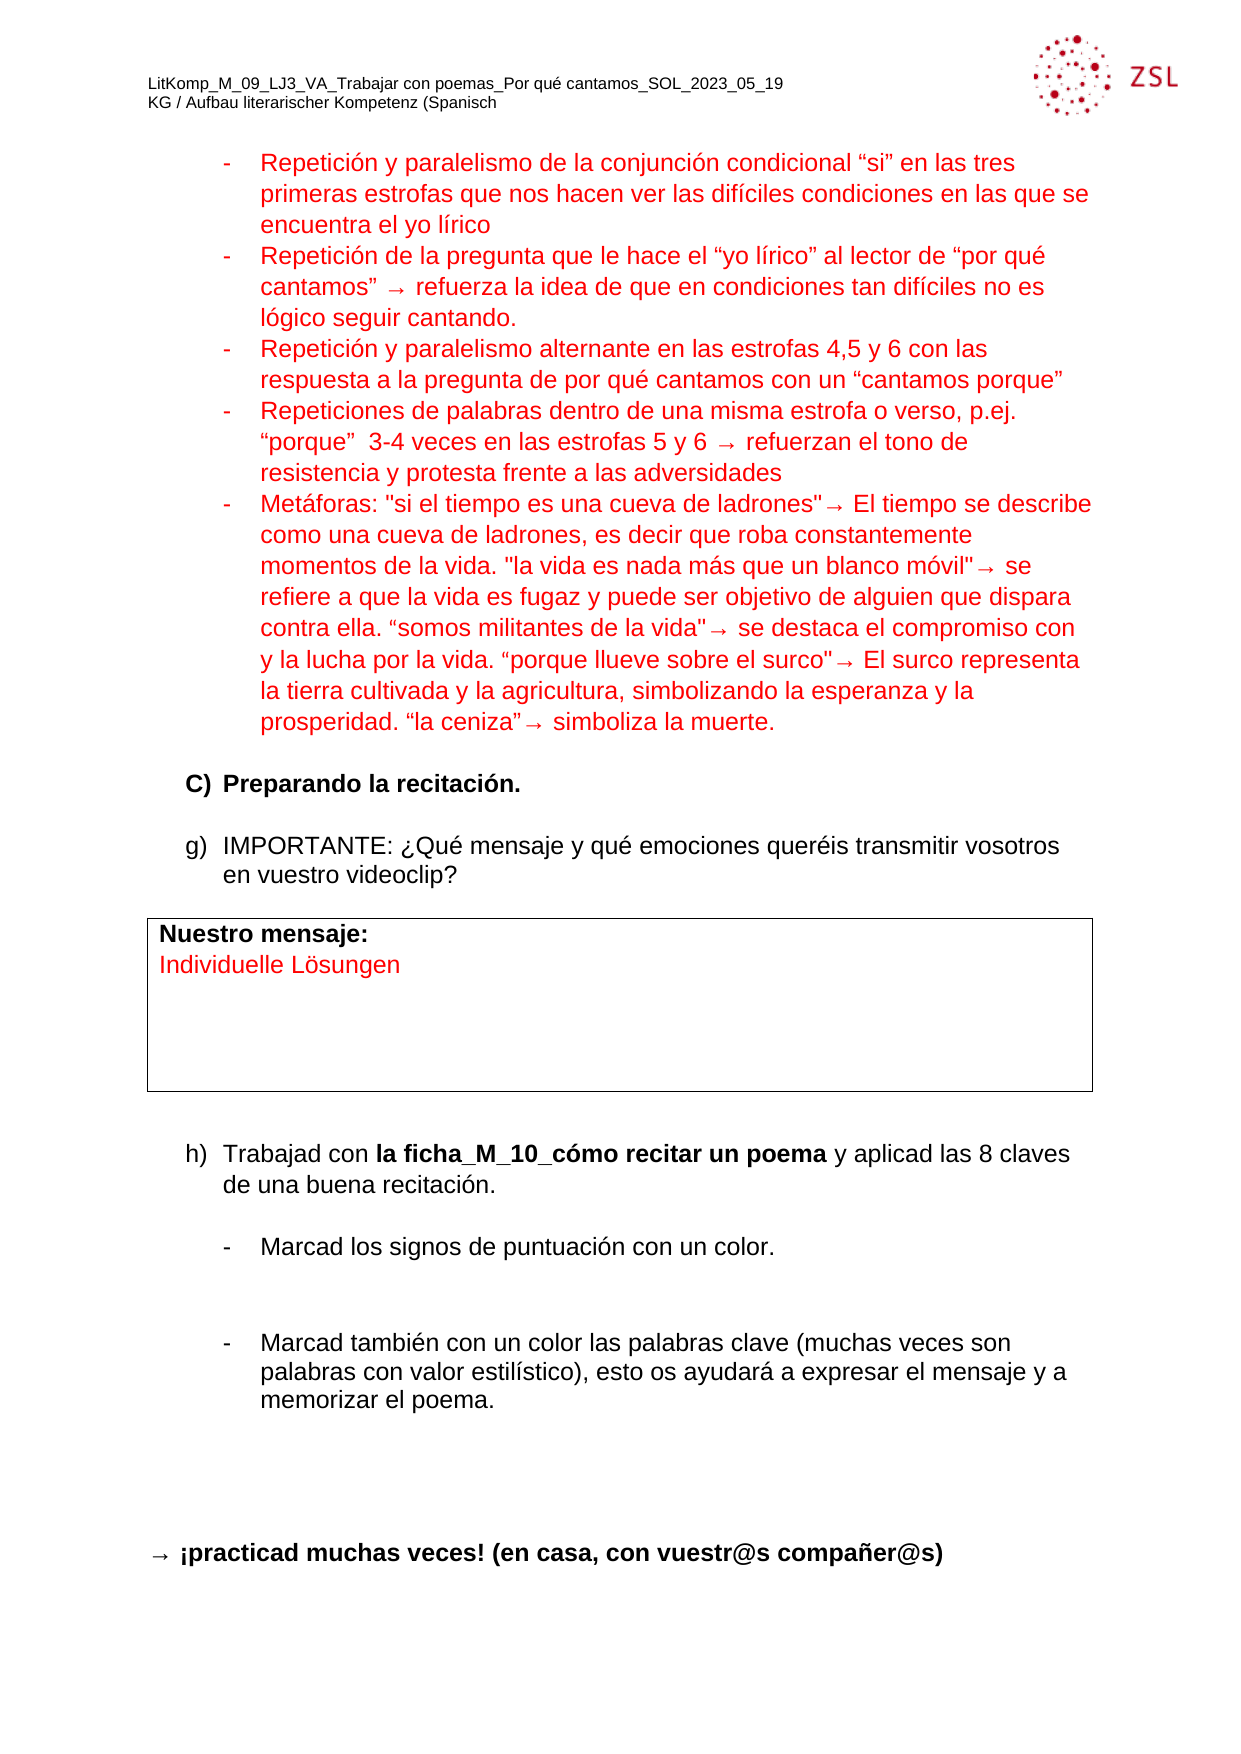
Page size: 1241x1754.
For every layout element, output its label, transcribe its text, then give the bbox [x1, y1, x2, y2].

list Metáforas: "si el tiempo es una cueva de ladrones"→ El tiempo se describe como una cueva de ladrones, es decir que roba constantemente momentos de la vida. "la vida es nada más que un blanco móvil"→ se refiere a que la vida es fugaz y puede ser objetivo de alguien que dispara contra ella. “somos militantes de la vida"→ se destaca el compromiso con y la lucha por la vida. “porque llueve sobre el surco"→ El surco representa la tierra cultivada y la agricultura, simbolizando la esperanza y la prosperidad. “la ceniza”→ simboliza la muerte. [223, 489, 1093, 736]
list Preparando la recitación. [185, 769, 1093, 798]
list Repetición y paralelismo alternante en las estrofas 4,5 y 6 con las respuesta a la pregunta de por qué cantamos con un “cantamos porque” [223, 334, 1093, 394]
list Repetición y paralelismo de la conjunción condicional “si” en las tres primeras estrofas que nos hacen ver las difíciles condiciones en las que se encuentra el yo lírico [223, 148, 1093, 238]
table_header Nuestro mensaje: Individuelle Lösungen [148, 919, 1092, 1091]
list IMPORTANTE: ¿Qué mensaje y qué emociones queréis transmitir vosotros en vuestro videoclip? [185, 831, 1093, 889]
list Marcad también con un color las palabras clave (muchas veces son palabras con valor estilístico), esto os ayudará a expresar el mensaje y a memorizar el poema. [223, 1328, 1093, 1414]
text → ¡practicad muchas veces! (en casa, con vuestr@s compañer@s) [148, 1538, 1093, 1567]
list Trabajad con la ficha_M_10_cómo recitar un poema y aplicad las 8 claves de una buena recitación. [185, 1139, 1093, 1199]
picture [1030, 34, 1177, 116]
list Repetición de la pregunta que le hace el “yo lírico” al lector de “por qué cantamos” → refuerza la idea de que en condiciones tan difíciles no es lógico seguir cantando. [223, 241, 1093, 332]
list Marcad los signos de puntuación con un color. [223, 1232, 1093, 1261]
list Repeticiones de palabras dentro de una misma estrofa o verso, p.ej. “porque” 3-4 veces en las estrofas 5 y 6 → refuerzan el tono de resistencia y protesta frente a las adversidades [223, 396, 1093, 487]
